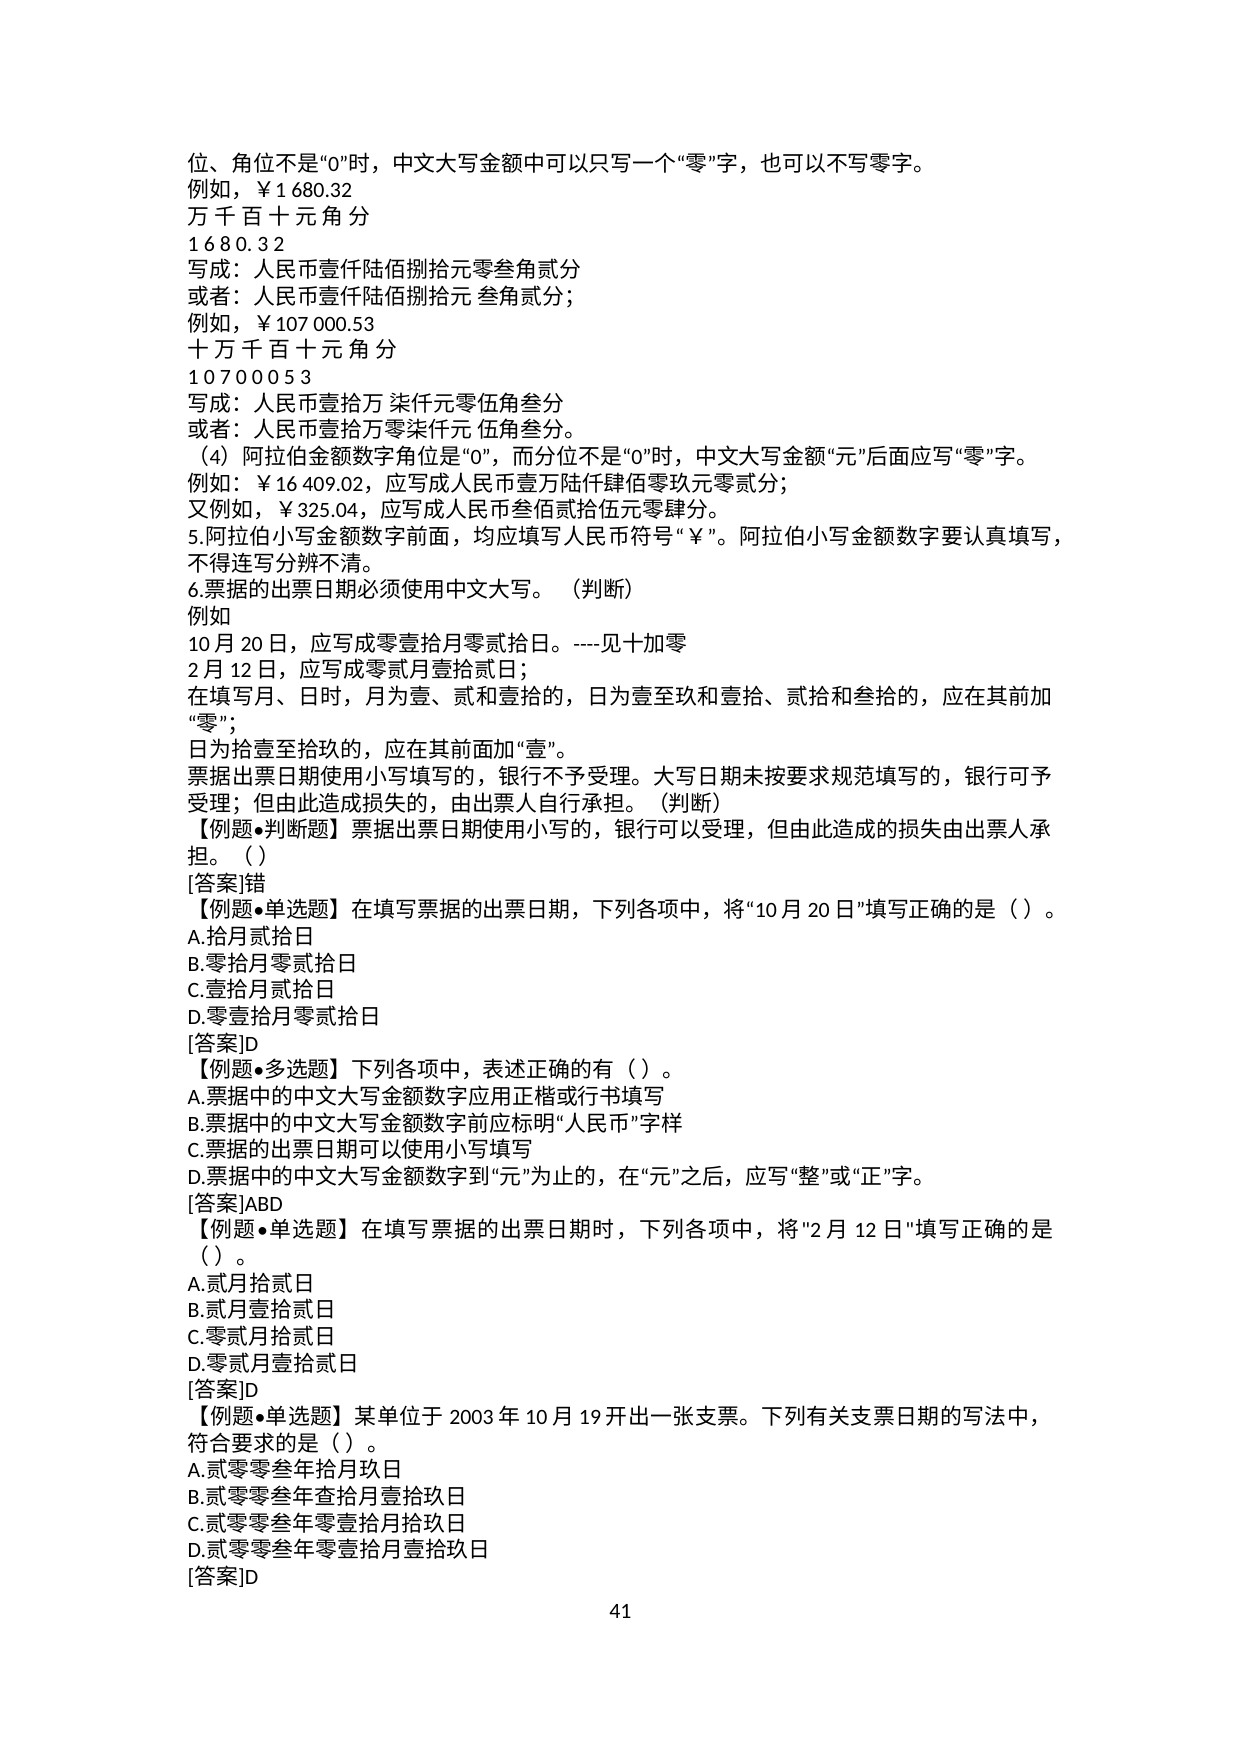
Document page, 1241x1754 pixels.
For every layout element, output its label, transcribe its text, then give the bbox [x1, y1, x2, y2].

text 1 6 8 0. 3 2 [187, 230, 1053, 257]
text 【例题•单选题】在填写票据的出票日期时，下列各项中，将"2月12日"填写正确的是（ ）。 [187, 1217, 1053, 1270]
text D.零贰月壹拾贰日 [187, 1350, 1053, 1377]
text C.零贰月拾贰日 [187, 1323, 1053, 1350]
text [187, 150, 1053, 177]
text [答案]错 [187, 870, 1053, 897]
text 又例如，￥325.04，应写成人民币叁佰贰拾伍元零肆分。 [187, 497, 1053, 523]
text 2月12日，应写成零贰月壹拾贰日； [187, 657, 1053, 683]
text 写成：人民币壹仟陆佰捌拾元零叁角贰分 [187, 257, 1053, 283]
text A.贰零零叁年拾月玖日 [187, 1457, 1053, 1483]
text A.贰月拾贰日 [187, 1270, 1053, 1297]
text A.票据中的中文大写金额数字应用正楷或行书填写 [187, 1083, 1053, 1110]
text 或者：人民币壹拾万零柒仟元 伍角叁分。 [187, 417, 1053, 443]
text 或者：人民币壹仟陆佰捌拾元 叁角贰分； [187, 283, 1053, 310]
text 【例题•判断题】票据出票日期使用小写的，银行可以受理，但由此造成的损失由出票人承担。（ ） [187, 817, 1053, 870]
text D.零壹拾月零贰拾日 [187, 1003, 1053, 1030]
text 例如 [187, 603, 1053, 630]
text 写成：人民币壹拾万 柒仟元零伍角叁分 [187, 390, 1053, 417]
text 在填写月、日时，月为壹、贰和壹拾的，日为壹至玖和壹拾、贰拾和叁拾的，应在其前加“零”； [187, 683, 1053, 737]
text 票据出票日期使用小写填写的，银行不予受理。大写日期未按要求规范填写的，银行可予受理；但由此造成损失的，由出票人自行承担。（判断） [187, 763, 1053, 817]
text 【例题•多选题】下列各项中，表述正确的有（ ）。 [187, 1057, 1053, 1083]
text 十 万 千 百 十 元 角 分 [187, 337, 1053, 363]
text 例如，￥107 000.53 [187, 310, 1053, 337]
text 1 0 7 0 0 0 5 3 [187, 363, 1053, 390]
text C.贰零零叁年零壹拾月拾玖日 [187, 1510, 1053, 1537]
text B.票据中的中文大写金额数字前应标明“人民币”字样 [187, 1110, 1053, 1137]
text 万 千 百 十 元 角 分 [187, 203, 1053, 230]
text [答案]D [187, 1377, 1053, 1403]
text [答案]D [187, 1563, 1053, 1590]
text C.票据的出票日期可以使用小写填写 [187, 1137, 1053, 1163]
text B.贰零零叁年查拾月壹拾玖日 [187, 1483, 1053, 1510]
text 例如：￥16 409.02，应写成人民币壹万陆仟肆佰零玖元零贰分； [187, 470, 1053, 497]
text （4）阿拉伯金额数字角位是“0”，而分位不是“0”时，中文大写金额“元”后面应写“零”字。 [187, 443, 1053, 470]
text 日为拾壹至拾玖的，应在其前面加“壹”。 [187, 737, 1053, 763]
text 6.票据的出票日期必须使用中文大写。 （判断） [187, 577, 1053, 603]
text A.拾月贰拾日 [187, 923, 1053, 950]
text D.票据中的中文大写金额数字到“元”为止的，在“元”之后，应写“整”或“正”字。 [187, 1163, 1053, 1190]
text B.零拾月零贰拾日 [187, 950, 1053, 977]
text C.壹拾月贰拾日 [187, 977, 1053, 1003]
text 10月20日，应写成零壹拾月零贰拾日。----见十加零 [187, 630, 1053, 657]
text 例如，￥1 680.32 [187, 177, 1053, 203]
text 【例题•单选题】在填写票据的出票日期，下列各项中，将“10月20日”填写正确的是（ ）。 [187, 897, 1053, 923]
text [答案]D [187, 1030, 1053, 1057]
text [答案]ABD [187, 1190, 1053, 1217]
text 【例题•单选题】某单位于2003年10月19开出一张支票。下列有关支票日期的写法中，符合要求的是（ ）。 [187, 1403, 1053, 1457]
text B.贰月壹拾贰日 [187, 1297, 1053, 1323]
text 5.阿拉伯小写金额数字前面，均应填写人民币符号“￥”。阿拉伯小写金额数字要认真填写，不得连写分辨不清。 [187, 523, 1053, 577]
text D.贰零零叁年零壹拾月壹拾玖日 [187, 1537, 1053, 1563]
